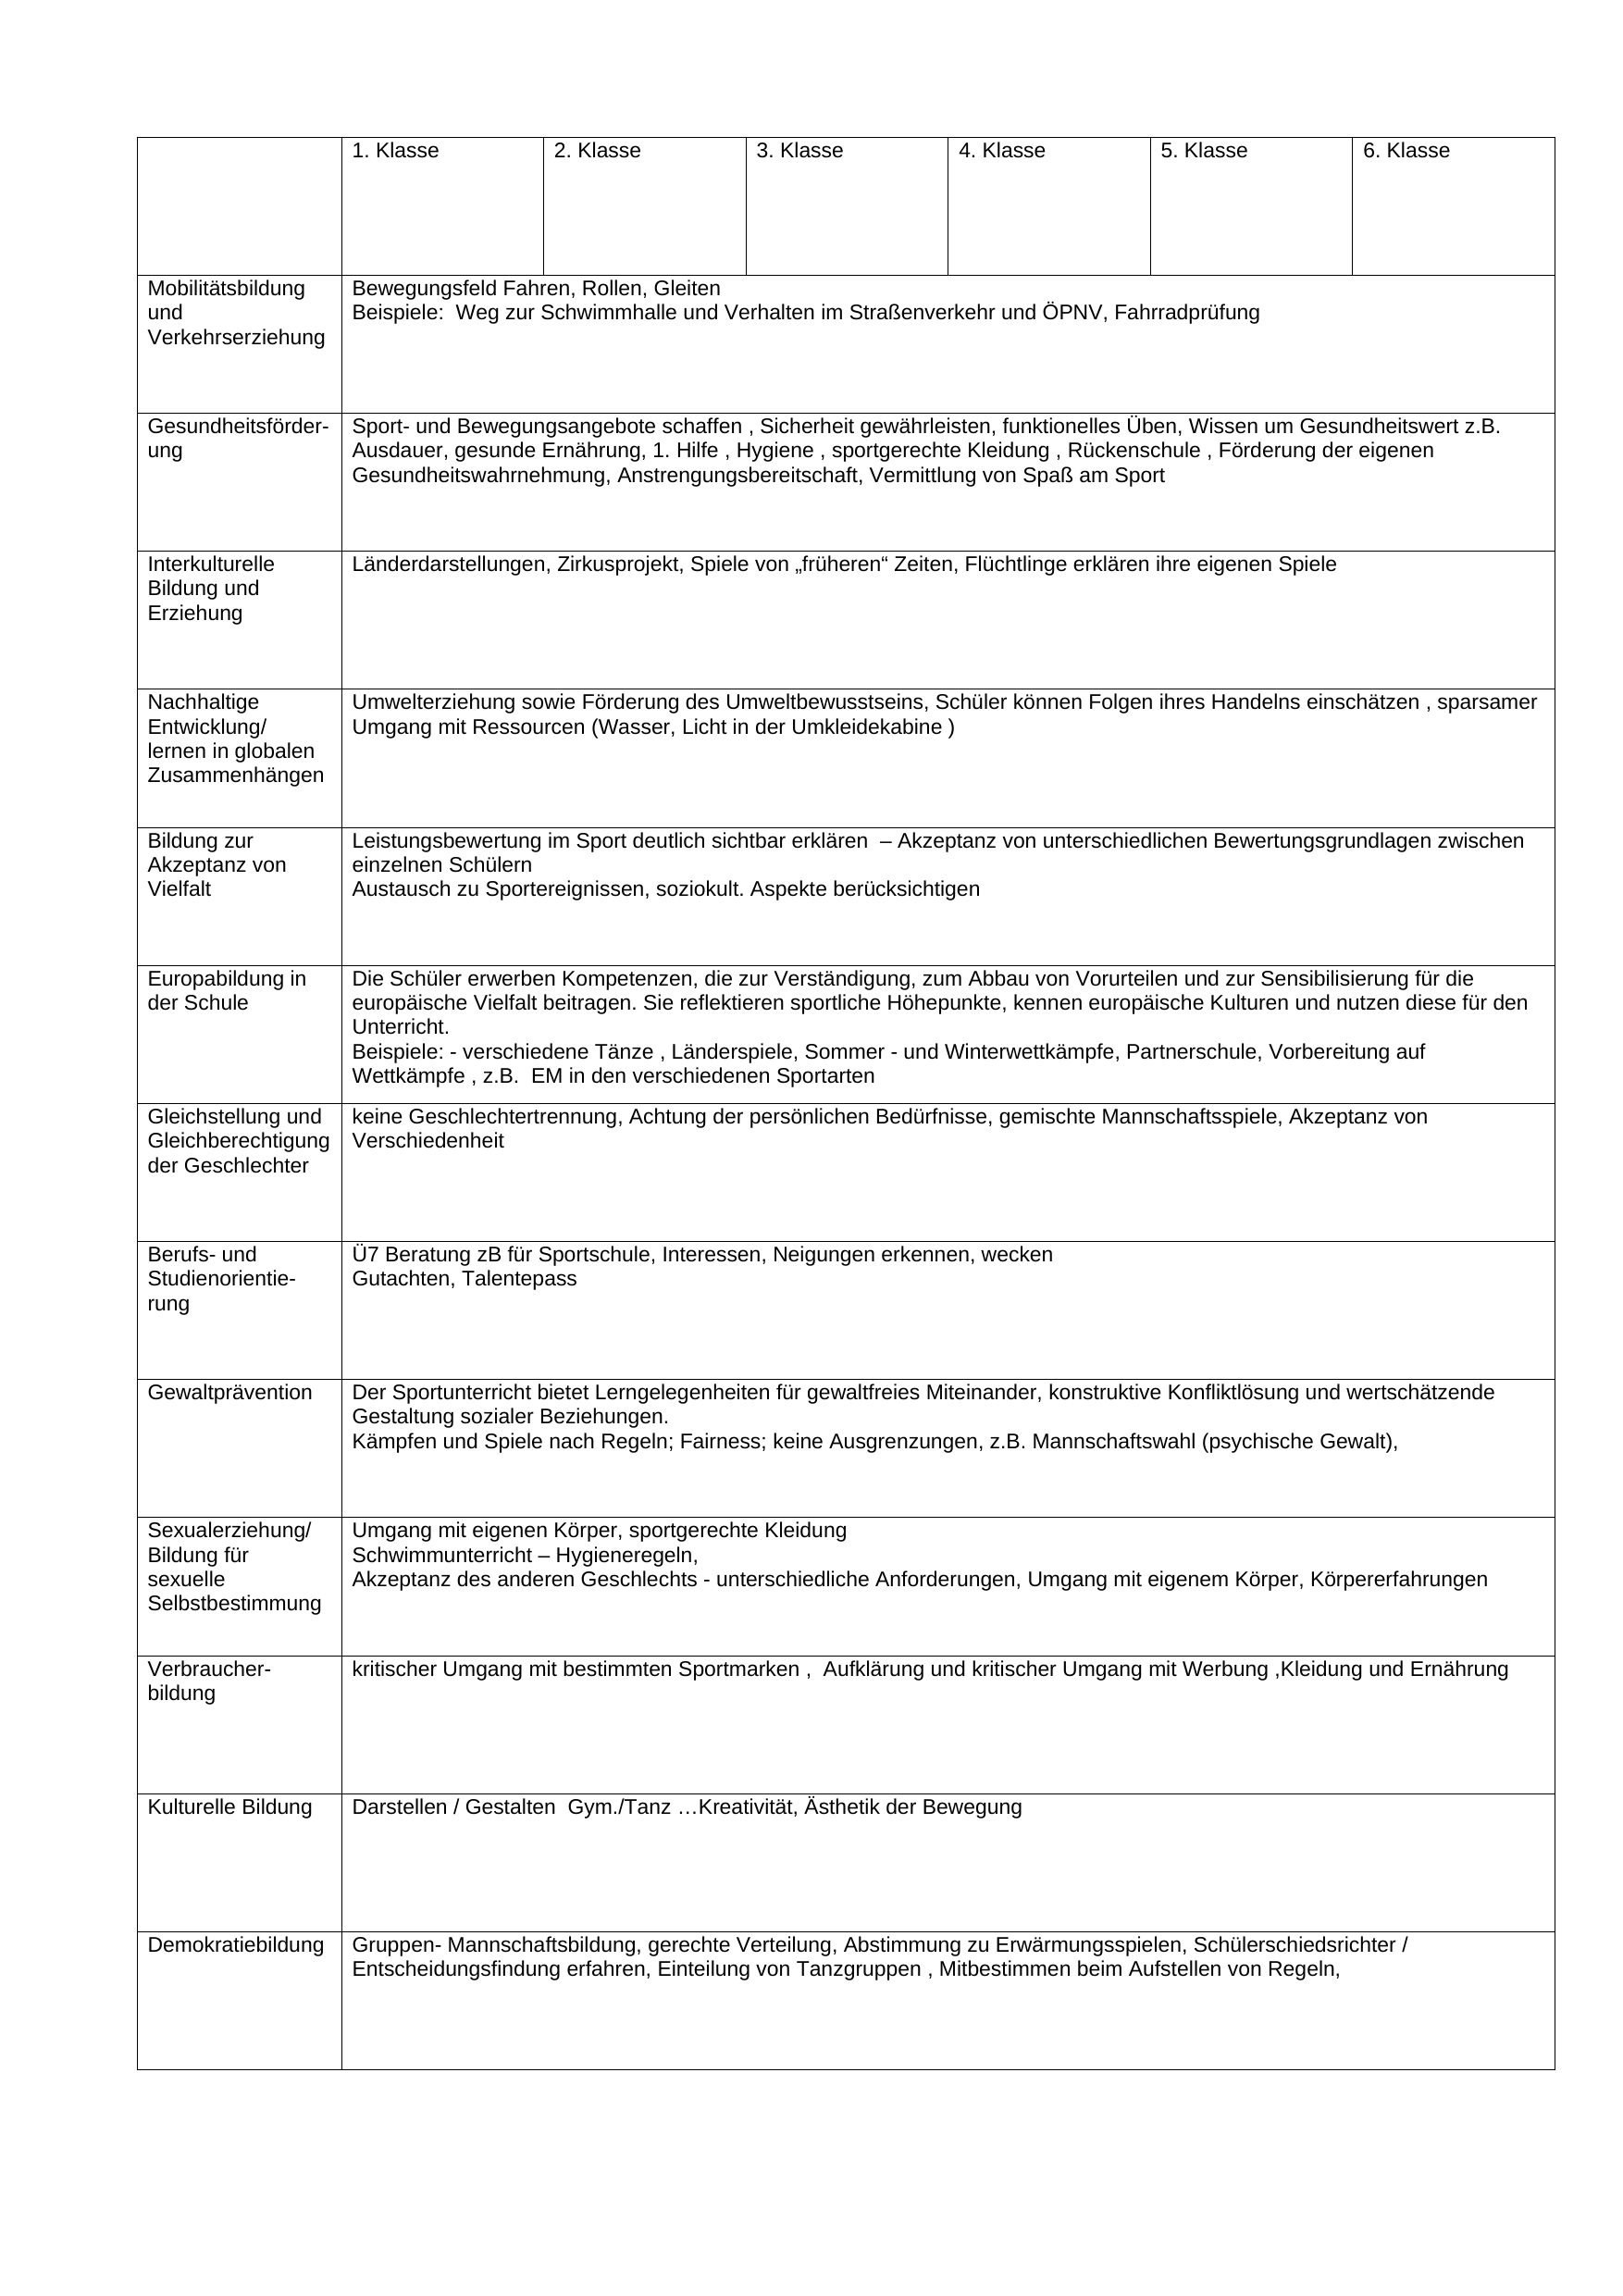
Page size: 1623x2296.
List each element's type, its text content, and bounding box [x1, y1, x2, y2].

table_cell Sport- und Bewegungsangebote schaffen , Sicherheit gewährleisten, funktionelles Üben, Wissen um Gesundheitswert z.B. Ausdauer, gesunde Ernährung, 1. Hilfe , Hygiene , sportgerechte Kleidung , Rückenschule , Förderung der eigenen Gesundheitswahrnehmung, Anstrengungsbereitschaft, Vermittlung von Spaß am Sport [342, 414, 1555, 551]
table_header 2. Klasse [544, 138, 746, 275]
table_cell Die Schüler erwerben Kompetenzen, die zur Verständigung, zum Abbau von Vorurteilen und zur Sensibilisierung für die europäische Vielfalt beitragen. Sie reflektieren sportliche Höhepunkte, kennen europäische Kulturen und nutzen diese für den Unterricht. Beispiele: - verschiedene Tänze , Länderspiele, Sommer - und Winterwettkämpfe, Partnerschule, Vorbereitung auf Wettkämpfe , z.B. EM in den verschiedenen Sportarten [342, 966, 1555, 1103]
table_cell keine Geschlechtertrennung, Achtung der persönlichen Bedürfnisse, gemischte Mannschaftsspiele, Akzeptanz von Verschiedenheit [342, 1104, 1555, 1241]
table_cell Sexualerziehung/ Bildung für sexuelle Selbstbestimmung [138, 1518, 341, 1655]
table_cell Verbraucher-bildung [138, 1657, 341, 1793]
table_cell Demokratiebildung [138, 1932, 341, 2069]
table_cell kritischer Umgang mit bestimmten Sportmarken , Aufklärung und kritischer Umgang mit Werbung ,Kleidung und Ernährung [342, 1657, 1555, 1793]
table_cell Gruppen- Mannschaftsbildung, gerechte Verteilung, Abstimmung zu Erwärmungsspielen, Schülerschiedsrichter / Entscheidungsfindung erfahren, Einteilung von Tanzgruppen , Mitbestimmen beim Aufstellen von Regeln, [342, 1932, 1555, 2069]
table_cell Mobilitätsbildung und Verkehrserziehung [138, 276, 341, 413]
table_cell Der Sportunterricht bietet Lerngelegenheiten für gewaltfreies Miteinander, konstruktive Konfliktlösung und wertschätzende Gestaltung sozialer Beziehungen. Kämpfen und Spiele nach Regeln; Fairness; keine Ausgrenzungen, z.B. Mannschaftswahl (psychische Gewalt), [342, 1380, 1555, 1517]
table_header 1. Klasse [342, 138, 543, 275]
table_cell Nachhaltige Entwicklung/ lernen in globalen Zusammenhängen [138, 689, 341, 826]
table_cell Bewegungsfeld Fahren, Rollen, Gleiten Beispiele: Weg zur Schwimmhalle und Verhalten im Straßenverkehr und ÖPNV, Fahrradprüfung [342, 276, 1555, 413]
table_cell Gleichstellung und Gleichberechtigung der Geschlechter [138, 1104, 341, 1241]
table_cell Kulturelle Bildung [138, 1794, 341, 1931]
table_cell Umgang mit eigenen Körper, sportgerechte Kleidung Schwimmunterricht – Hygieneregeln, Akzeptanz des anderen Geschlechts - unterschiedliche Anforderungen, Umgang mit eigenem Körper, Körpererfahrungen [342, 1518, 1555, 1655]
table_cell Berufs- und Studienorientie- rung [138, 1242, 341, 1379]
table_cell Bildung zur Akzeptanz von Vielfalt [138, 828, 341, 965]
table_cell Leistungsbewertung im Sport deutlich sichtbar erklären – Akzeptanz von unterschiedlichen Bewertungsgrundlagen zwischen einzelnen Schülern Austausch zu Sportereignissen, soziokult. Aspekte berücksichtigen [342, 828, 1555, 965]
table_cell Europabildung in der Schule [138, 966, 341, 1103]
table_cell Umwelterziehung sowie Förderung des Umweltbewusstseins, Schüler können Folgen ihres Handelns einschätzen , sparsamer Umgang mit Ressourcen (Wasser, Licht in der Umkleidekabine ) [342, 689, 1555, 826]
table_cell Länderdarstellungen, Zirkusprojekt, Spiele von „früheren“ Zeiten, Flüchtlinge erklären ihre eigenen Spiele [342, 552, 1555, 689]
table_cell Gesundheitsförder-ung [138, 414, 341, 551]
table_header 5. Klasse [1151, 138, 1352, 275]
table_header 4. Klasse [948, 138, 1150, 275]
table_cell Interkulturelle Bildung und Erziehung [138, 552, 341, 689]
table_cell Gewaltprävention [138, 1380, 341, 1517]
table_header [138, 138, 341, 275]
table_header 6. Klasse [1353, 138, 1555, 275]
table_header 3. Klasse [747, 138, 948, 275]
table_cell Darstellen / Gestalten Gym./Tanz …Kreativität, Ästhetik der Bewegung [342, 1794, 1555, 1931]
table_cell Ü7 Beratung zB für Sportschule, Interessen, Neigungen erkennen, wecken Gutachten, Talentepass [342, 1242, 1555, 1379]
